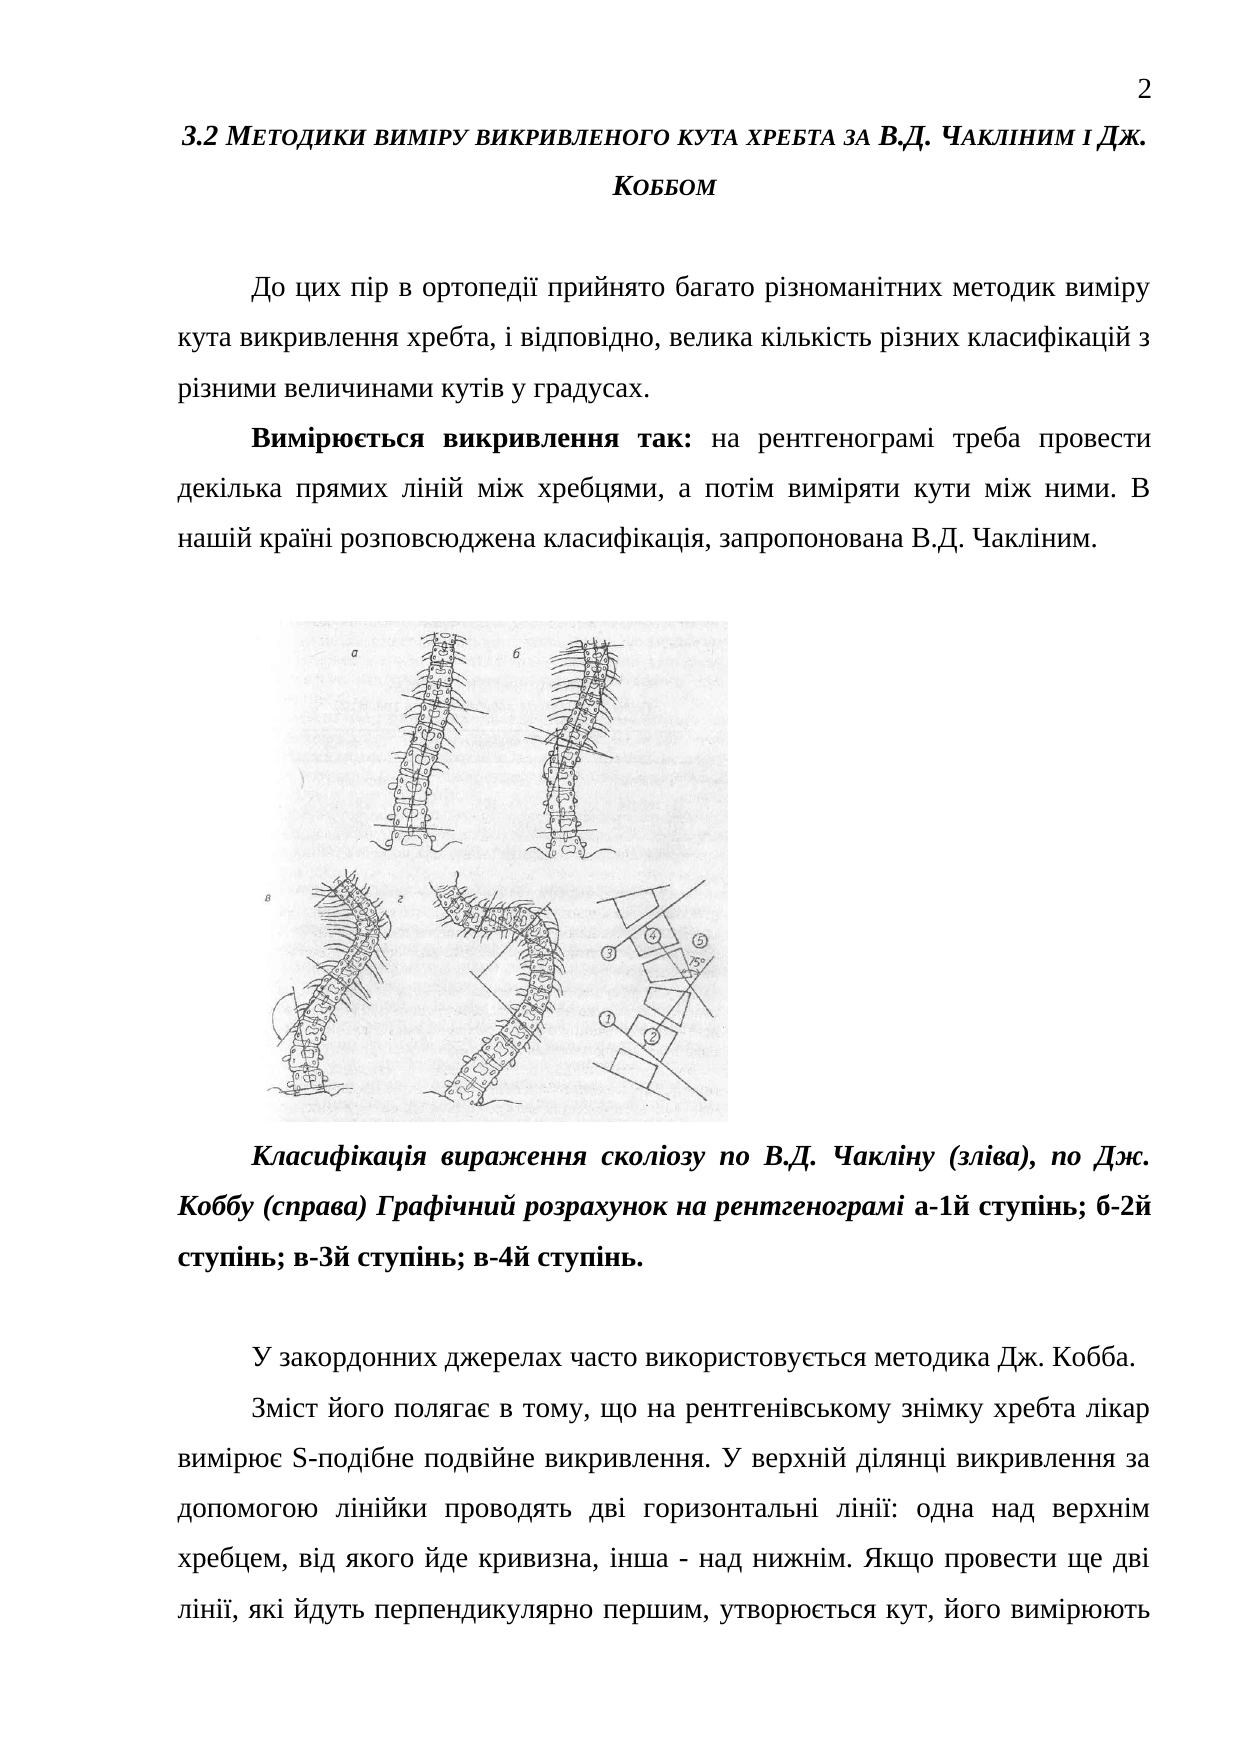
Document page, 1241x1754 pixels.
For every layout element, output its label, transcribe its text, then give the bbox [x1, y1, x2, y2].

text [177, 1390, 1152, 1624]
text У закордонних джерелах часто використовується методика Дж. Кобба. [177, 1339, 1152, 1373]
text Класифікація вираження сколіозу по В.Д. Чакліну (зліва), по Дж. Коббу (справа) Графічний розрахунок на рентгенограмі а-1й ступінь; б-2й ступінь; в-3й ступінь; в-4й ступінь. [177, 1138, 1152, 1272]
picture [251, 621, 728, 1122]
subtitle 3.2 Методики виміру викривленого кута хребта за В.Д. Чакліним і Дж. Коббом [177, 118, 1152, 202]
text Вимірюється викривлення так: на рентгенограмі треба провести декілька прямих ліній між хребцями, а потім виміряти кути між ними. В нашій країні розповсюджена класифікація, запропонована В.Д. Чакліним. [177, 420, 1152, 554]
text До цих пір в ортопедії прийнято багато різноманітних методик виміру кута викривлення хребта, і відповідно, велика кількість різних класифікацій з різними величинами кутів у градусах. [177, 269, 1152, 403]
